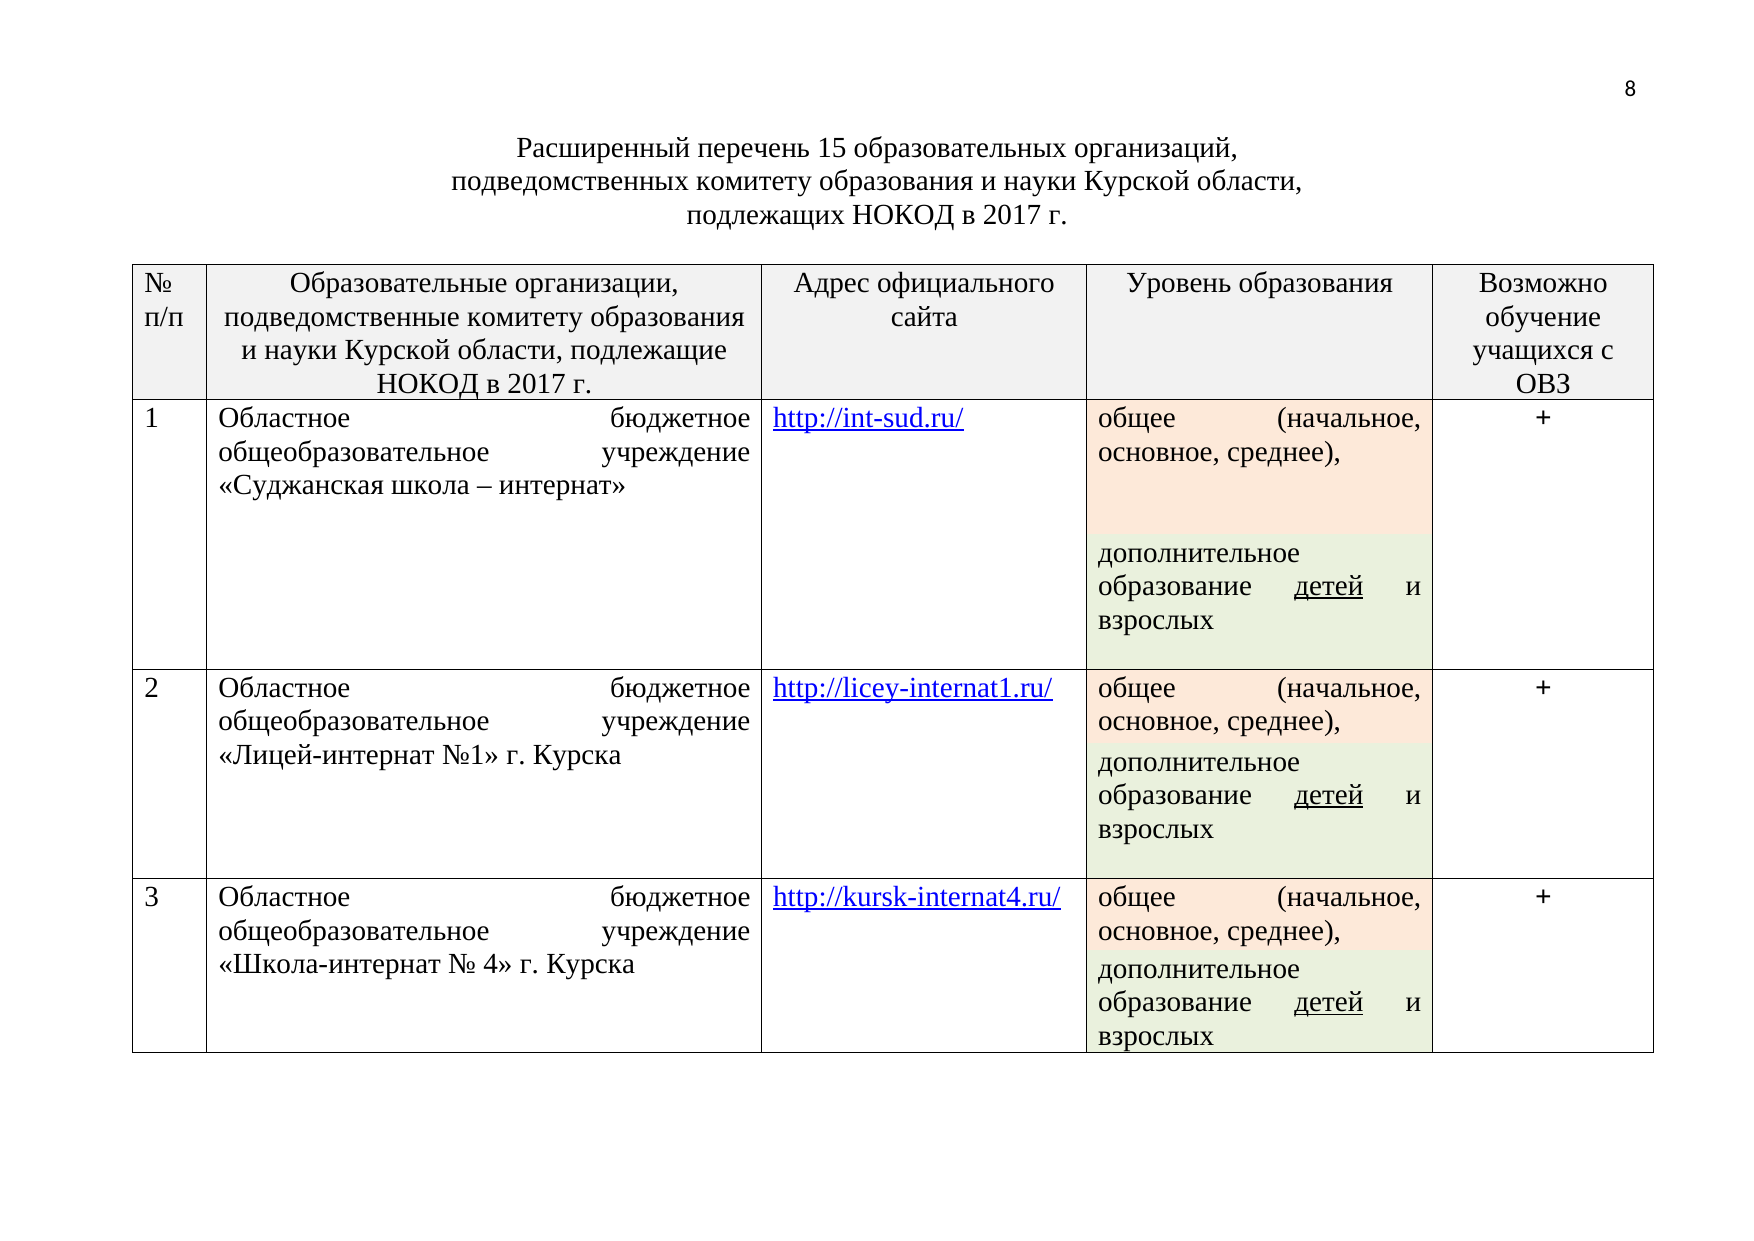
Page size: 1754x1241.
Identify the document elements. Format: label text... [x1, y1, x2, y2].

table_cell общее (начальное, основное, среднее), [1087, 879, 1432, 950]
table_cell общее (начальное, основное, среднее), [1087, 400, 1432, 534]
table_cell Областное бюджетное общеобразовательное учреждение «Лицей-интернат №1» г. Курска [207, 670, 761, 878]
table_cell 2 [133, 670, 206, 878]
table_cell Областное бюджетное общеобразовательное учреждение «Школа-интернат № 4» г. Курска [207, 879, 761, 1052]
table_header Адрес официального сайта [762, 265, 1086, 399]
table_cell http://int-sud.ru/ [762, 400, 1086, 669]
table_cell + [1433, 879, 1653, 1052]
table_cell Областное бюджетное общеобразовательное учреждение «Суджанская школа – интернат» [207, 400, 761, 669]
text подведомственных комитету образования и науки Курской области, [118, 163, 1636, 197]
table_cell 3 [133, 879, 206, 1052]
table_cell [1087, 950, 1432, 1052]
table_header Возможно обучение учащихся с ОВЗ [1433, 265, 1653, 399]
table_cell http://licey-internat1.ru/ [762, 670, 1086, 878]
table_cell общее (начальное, основное, среднее), [1087, 670, 1432, 743]
table_header Уровень образования [1087, 265, 1432, 399]
table_cell http://kursk-internat4.ru/ [762, 879, 1086, 1052]
table_cell дополнительное образование детей и взрослых [1087, 743, 1432, 878]
text Расширенный перечень 15 образовательных организаций, [118, 130, 1636, 163]
table_header Образовательные организации, подведомственные комитету образования и науки Курской области, подлежащие НОКОД в 2017 г. [207, 265, 761, 399]
text подлежащих НОКОД в 2017 г. [118, 197, 1636, 231]
table_header № п/п [133, 265, 206, 399]
table_cell дополнительное образование детей и взрослых [1087, 534, 1432, 669]
table_cell + [1433, 670, 1653, 878]
table_cell 1 [133, 400, 206, 669]
table_cell + [1433, 400, 1653, 669]
